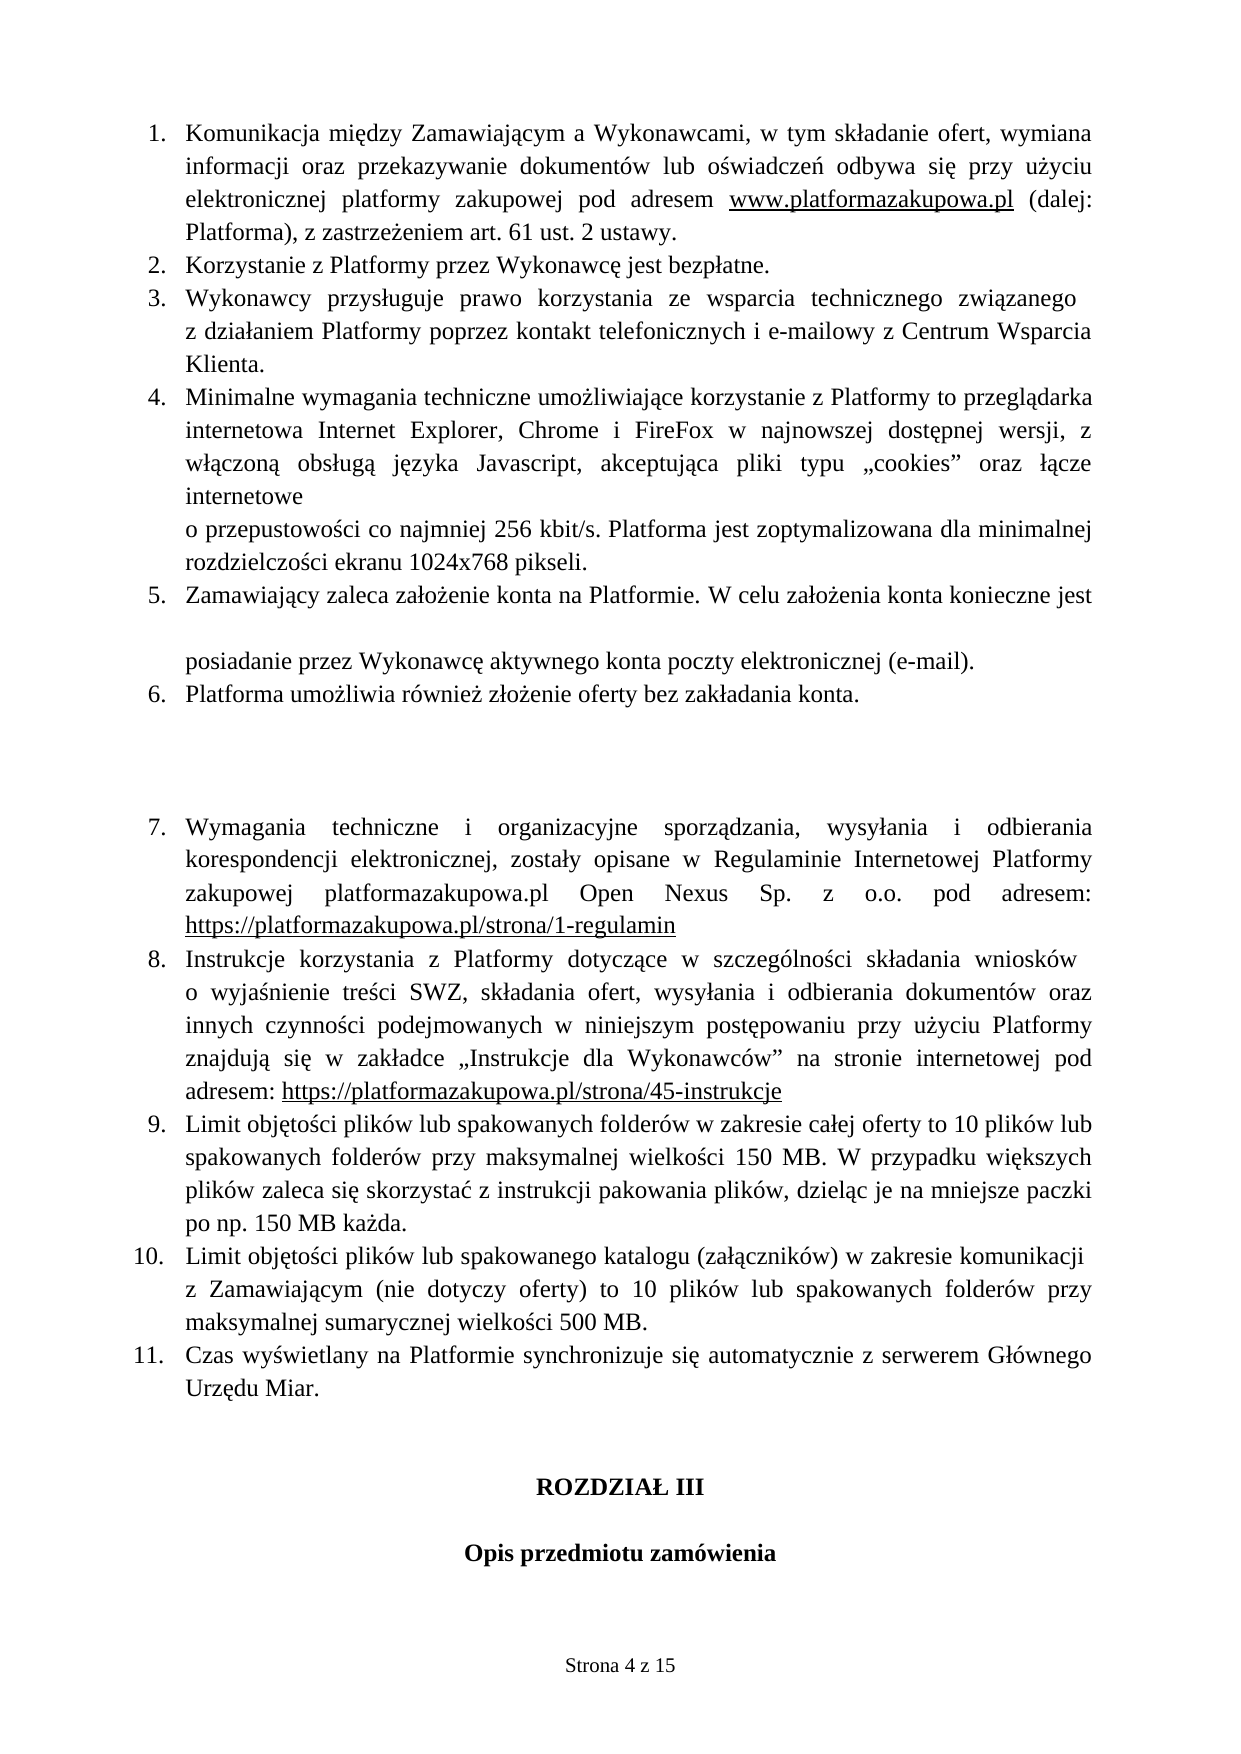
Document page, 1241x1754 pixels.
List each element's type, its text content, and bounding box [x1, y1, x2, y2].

text 5. Zamawiający zaleca założenie konta na Platformie. W celu założenia konta konieczne jest posiadanie przez Wykonawcę aktywnego konta poczty elektronicznej (e-mail). [148, 580, 1093, 675]
text 2. Korzystanie z Platformy przez Wykonawcę jest bezpłatne. [148, 250, 1093, 279]
text 8. Instrukcje korzystania z Platformy dotyczące w szczególności składania wniosków o wyjaśnienie treści SWZ, składania ofert, wysyłania i odbierania dokumentów oraz innych czynności podejmowanych w niniejszym postępowaniu przy użyciu Platformy znajdują się w zakładce „Instrukcje dla Wykonawców” na stronie internetowej pod adresem: https://platformazakupowa.pl/strona/45-instrukcje [148, 944, 1093, 1104]
text 1. Komunikacja między Zamawiającym a Wykonawcami, w tym składanie ofert, wymiana informacji oraz przekazywanie dokumentów lub oświadczeń odbywa się przy użyciu elektronicznej platformy zakupowej pod adresem www.platformazakupowa.pl (dalej: Platforma), z zastrzeżeniem art. 61 ust. 2 ustawy. [148, 118, 1093, 246]
text 4. Minimalne wymagania techniczne umożliwiające korzystanie z Platformy to przeglądarka internetowa Internet Explorer, Chrome i FireFox w najnowszej dostępnej wersji, z włączoną obsługą języka Javascript, akceptująca pliki typu „cookies” oraz łącze internetowe o przepustowości co najmniej 256 kbit/s. Platforma jest zoptymalizowana dla minimalnej rozdzielczości ekranu 1024x768 pikseli. [148, 382, 1093, 576]
text ROZDZIAŁ III [148, 1472, 1093, 1501]
text 6. Platforma umożliwia również złożenie oferty bez zakładania konta. [148, 679, 1093, 708]
text 10. Limit objętości plików lub spakowanego katalogu (załączników) w zakresie komunikacji z Zamawiającym (nie dotyczy oferty) to 10 plików lub spakowanych folderów przy maksymalnej sumarycznej wielkości 500 MB. [133, 1241, 1093, 1336]
text 11. Czas wyświetlany na Platformie synchronizuje się automatycznie z serwerem Głównego Urzędu Miar. [133, 1340, 1093, 1402]
text 7. Wymagania techniczne i organizacyjne sporządzania, wysyłania i odbierania korespondencji elektronicznej, zostały opisane w Regulaminie Internetowej Platformy zakupowej platformazakupowa.pl Open Nexus Sp. z o.o. pod adresem: https://platformazakupowa.pl/strona/1-regulamin [148, 812, 1093, 939]
text 9. Limit objętości plików lub spakowanych folderów w zakresie całej oferty to 10 plików lub spakowanych folderów przy maksymalnej wielkości 150 MB. W przypadku większych plików zaleca się skorzystać z instrukcji pakowania plików, dzieląc je na mniejsze paczki po np. 150 MB każda. [148, 1109, 1093, 1237]
text Opis przedmiotu zamówienia [148, 1538, 1093, 1567]
text 3. Wykonawcy przysługuje prawo korzystania ze wsparcia technicznego związanego z działaniem Platformy poprzez kontakt telefonicznych i e-mailowy z Centrum Wsparcia Klienta. [148, 283, 1093, 378]
